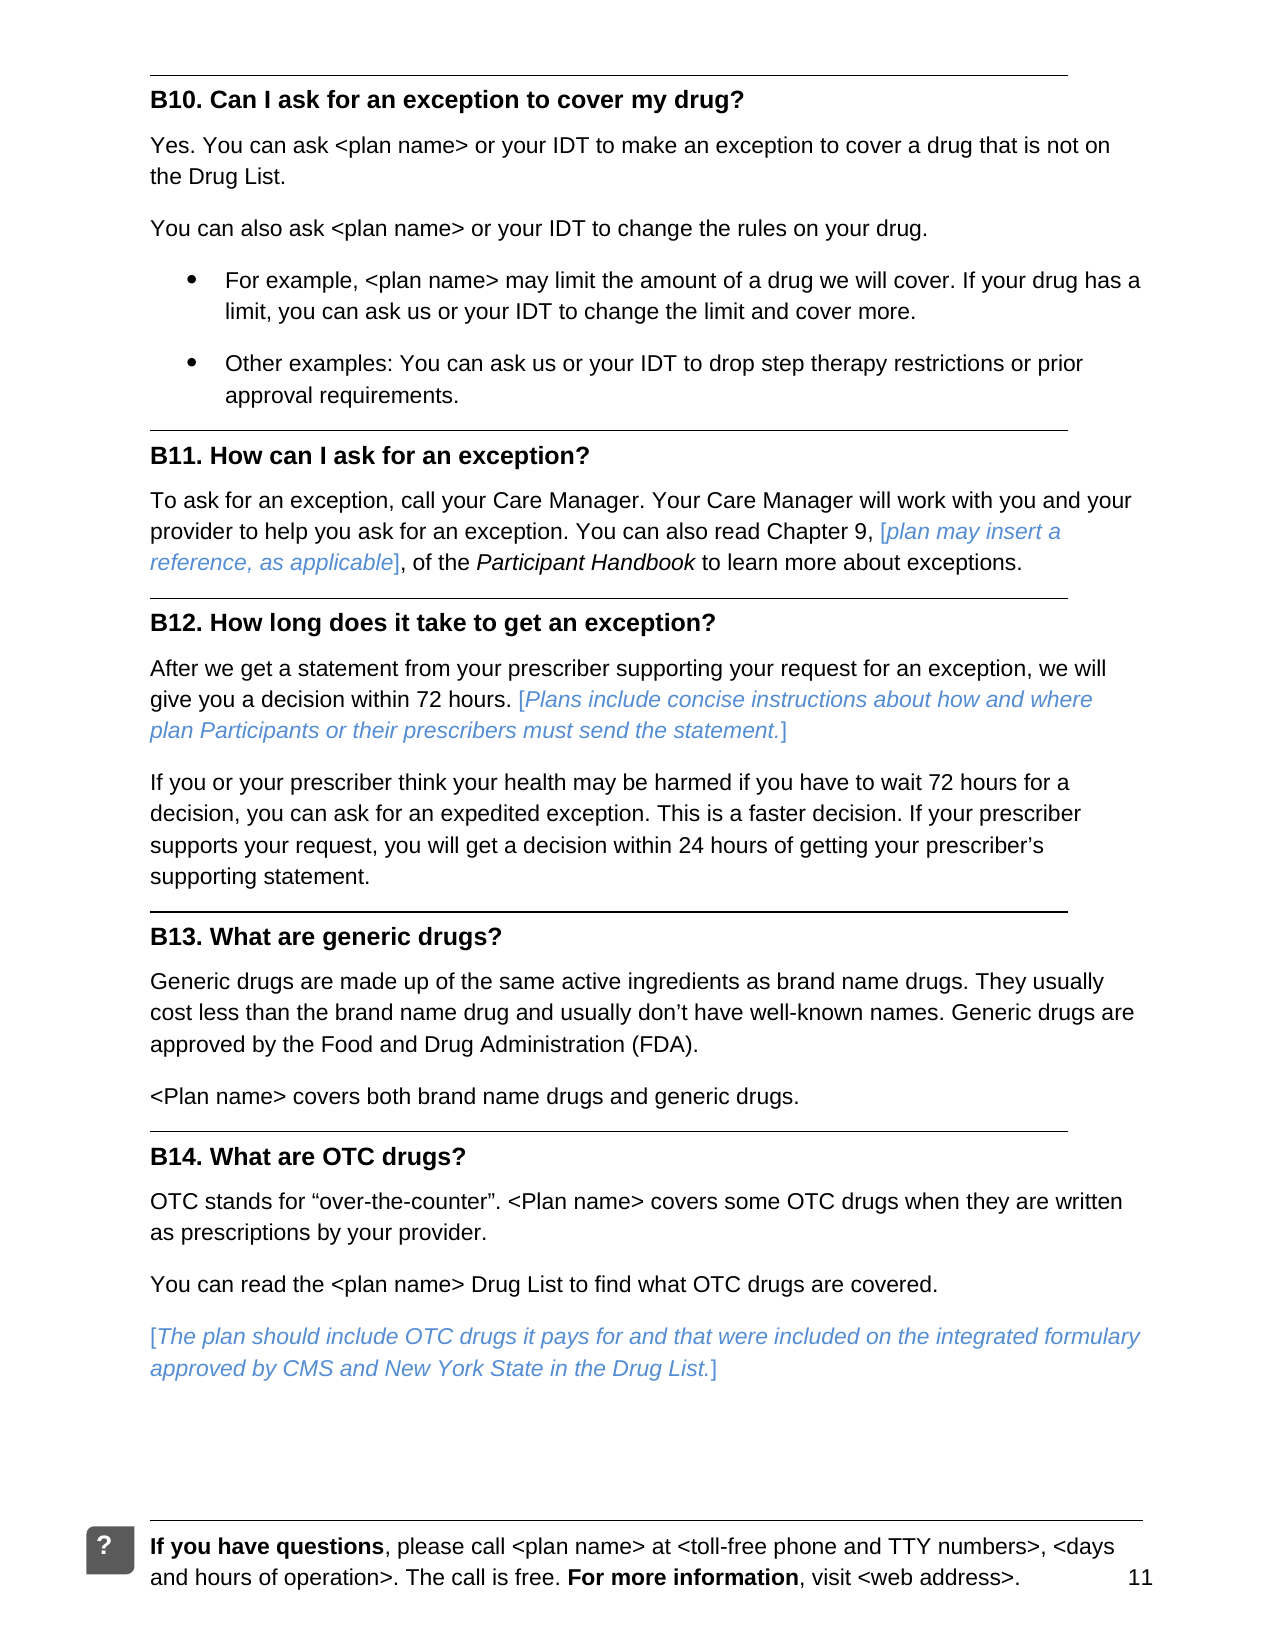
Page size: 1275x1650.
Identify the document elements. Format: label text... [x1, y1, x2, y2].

text OTC stands for “over-the-counter”. <Plan name> covers some OTC drugs when they are written as prescriptions by your provider. [150, 1184, 1143, 1247]
subtitle B14. What are OTC drugs? [150, 1132, 1068, 1172]
subtitle B10. Can I ask for an exception to cover my drug? [150, 76, 1068, 116]
text Generic drugs are made up of the same active ingredients as brand name drugs. They usually cost less than the brand name drug and usually don’t have well-known names. Generic drugs are approved by the Food and Drug Administration (FDA). [150, 964, 1143, 1058]
text You can read the <plan name> Drug List to find what OTC drugs are covered. [150, 1268, 1143, 1299]
text Other examples: You can ask us or your IDT to drop step therapy restrictions or prior approval requirements. [187, 347, 1143, 409]
subtitle B13. What are generic drugs? [150, 913, 1068, 952]
text Yes. You can ask <plan name> or your IDT to make an exception to cover a drug that is not on the Drug List. [150, 128, 1143, 191]
subtitle B12. How long does it take to get an exception? [150, 599, 1068, 638]
text After we get a statement from your prescriber supporting your request for an exception, we will give you a decision within 72 hours. [Plans include concise instructions about how and where plan Participants or their prescribers must send the statement.] [150, 651, 1143, 745]
text [The plan should include OTC drugs it pays for and that were included on the integrated formulary approved by CMS and New York State in the Drug List.] [150, 1320, 1143, 1382]
text <Plan name> covers both brand name drugs and generic drugs. [150, 1079, 1143, 1110]
text To ask for an exception, call your Care Manager. Your Care Manager will work with you and your provider to help you ask for an exception. You can also read Chapter 9, [plan may insert a reference, as applicable], of the Participant Handbook to learn more about exceptions. [150, 483, 1143, 577]
text For example, <plan name> may limit the amount of a drug we will cover. If your drug has a limit, you can ask us or your IDT to change the limit and cover more. [187, 263, 1143, 326]
subtitle B11. How can I ask for an exception? [150, 431, 1068, 471]
text If you or your prescriber think your health may be harmed if you have to wait 72 hours for a decision, you can ask for an expedited exception. This is a faster decision. If your prescriber supports your request, you will get a decision within 24 hours of getting your prescriber’s supporting statement. [150, 766, 1143, 891]
text You can also ask <plan name> or your IDT to change the rules on your drug. [150, 211, 1143, 243]
